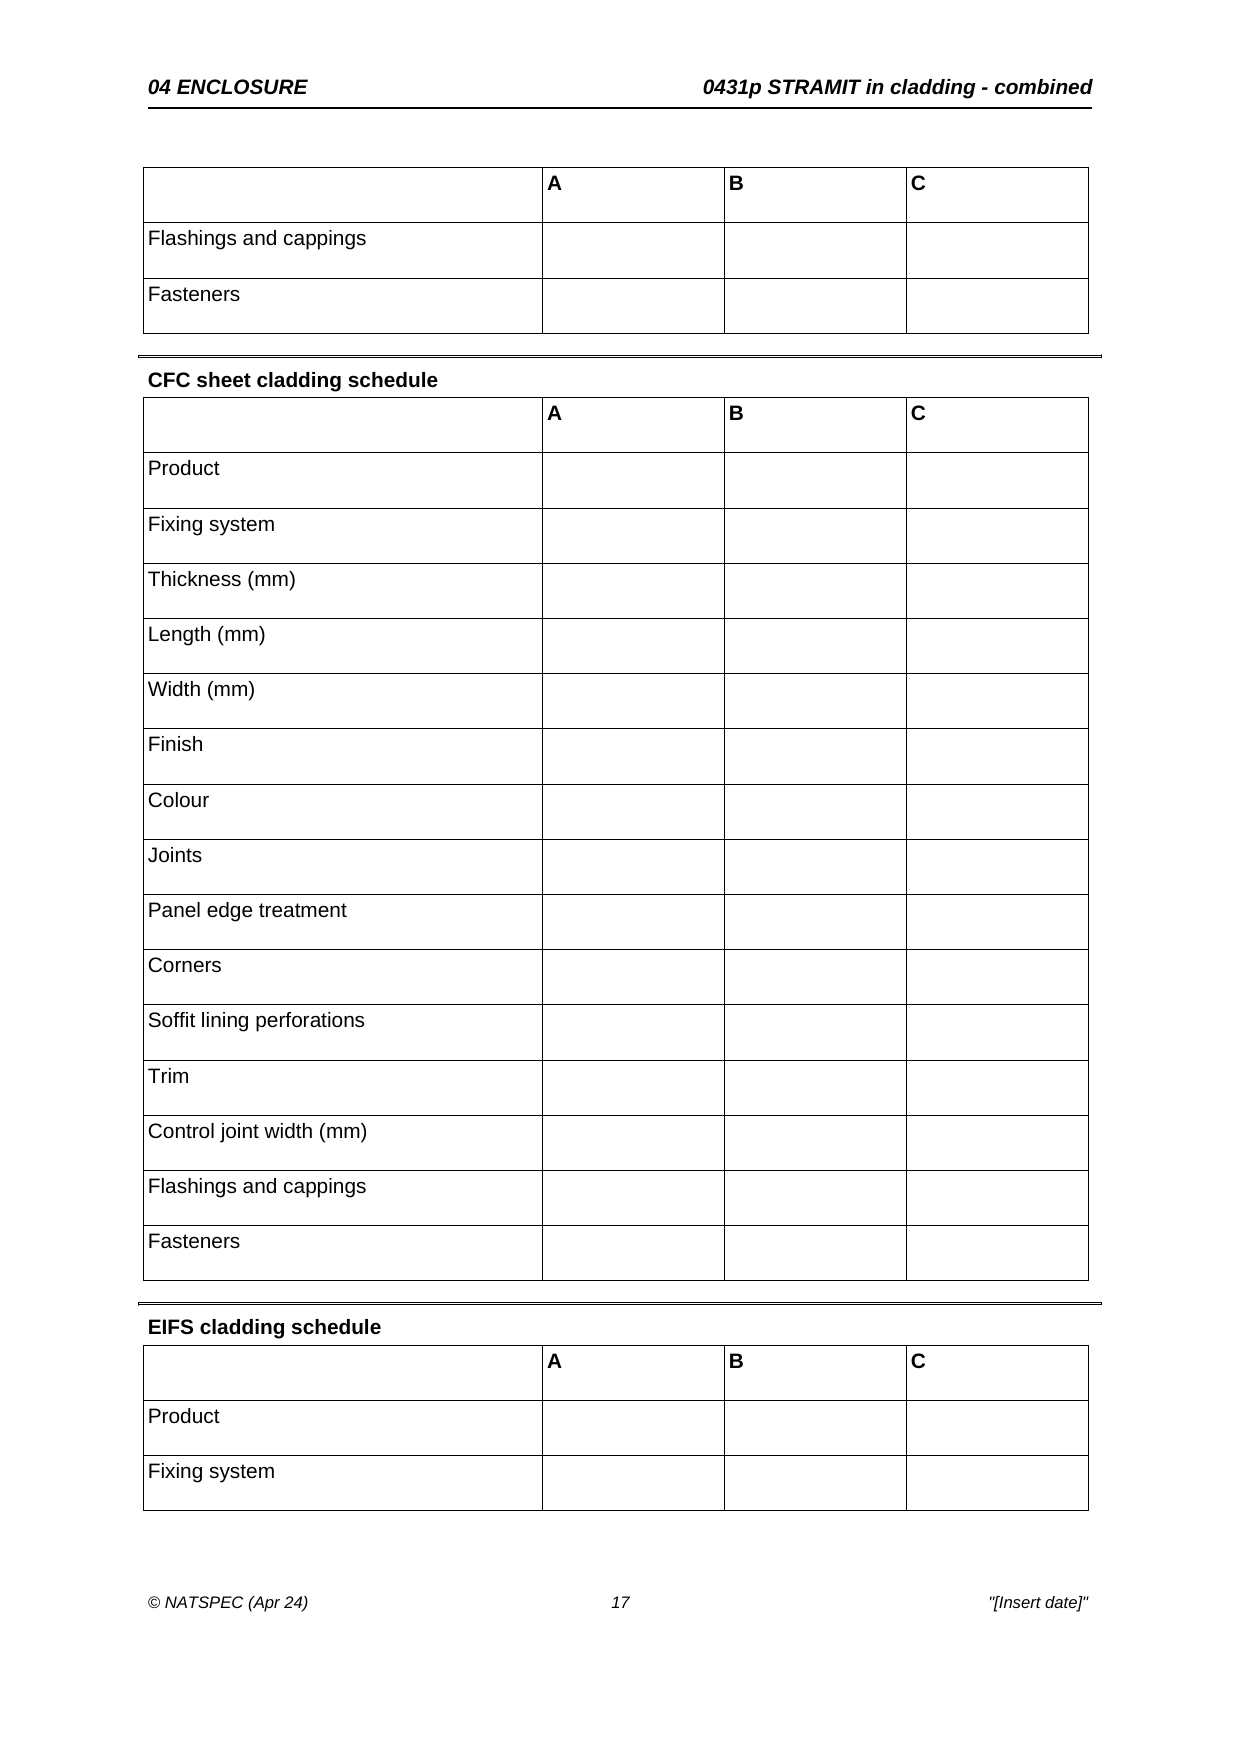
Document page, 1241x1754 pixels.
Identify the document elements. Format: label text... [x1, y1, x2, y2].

table_cell [907, 619, 1088, 673]
table_cell [907, 1171, 1088, 1225]
table_cell [907, 1116, 1088, 1170]
table_cell Joints [144, 840, 542, 894]
table_cell Fixing system [144, 1456, 542, 1510]
table_header A [543, 398, 724, 452]
table_cell [725, 1061, 906, 1115]
table_cell [907, 1456, 1088, 1510]
table_cell [725, 785, 906, 839]
table_cell [907, 453, 1088, 507]
table_cell [543, 1401, 724, 1455]
table_header [144, 398, 542, 452]
table_cell [725, 619, 906, 673]
table_header [144, 1346, 542, 1400]
table_cell [725, 1226, 906, 1280]
table_cell [543, 895, 724, 949]
table_cell Length (mm) [144, 619, 542, 673]
table_cell [725, 840, 906, 894]
subtitle EIFS cladding schedule [148, 1315, 1092, 1339]
table_cell [907, 840, 1088, 894]
table_header B [725, 1346, 906, 1400]
table_cell [907, 674, 1088, 728]
table_cell Thickness (mm) [144, 564, 542, 618]
table_cell [543, 509, 724, 563]
table_cell Corners [144, 950, 542, 1004]
table_cell [543, 1226, 724, 1280]
table_cell [725, 950, 906, 1004]
table_cell [725, 453, 906, 507]
table_cell [907, 1061, 1088, 1115]
table_cell [725, 1005, 906, 1059]
table_cell [725, 729, 906, 783]
table_cell Fasteners [144, 1226, 542, 1280]
table_cell [907, 279, 1088, 333]
table_cell Colour [144, 785, 542, 839]
table_cell Trim [144, 1061, 542, 1115]
table_cell [725, 895, 906, 949]
table_cell Product [144, 453, 542, 507]
table_cell [907, 895, 1088, 949]
table_cell Flashings and cappings [144, 1171, 542, 1225]
table_cell [907, 950, 1088, 1004]
table_cell [725, 564, 906, 618]
table_cell Control joint width (mm) [144, 1116, 542, 1170]
table_cell [725, 1456, 906, 1510]
table_cell [907, 223, 1088, 277]
table_header A [543, 168, 724, 222]
table_cell [725, 674, 906, 728]
table_cell [543, 785, 724, 839]
table_header C [907, 1346, 1088, 1400]
table_cell Fasteners [144, 279, 542, 333]
table_header C [907, 168, 1088, 222]
table_cell [907, 1005, 1088, 1059]
table_cell [543, 619, 724, 673]
table_header A [543, 1346, 724, 1400]
table_cell [543, 950, 724, 1004]
table_cell [543, 1061, 724, 1115]
table_cell [543, 1116, 724, 1170]
table_cell Fixing system [144, 509, 542, 563]
table_cell [543, 729, 724, 783]
table_cell Finish [144, 729, 542, 783]
table_cell [907, 509, 1088, 563]
table_cell [725, 279, 906, 333]
table_cell [543, 840, 724, 894]
table_cell [725, 1116, 906, 1170]
table_cell [543, 223, 724, 277]
table_cell [543, 279, 724, 333]
table_cell [907, 564, 1088, 618]
table_header [144, 168, 542, 222]
table_cell [725, 223, 906, 277]
table_cell Soffit lining perforations [144, 1005, 542, 1059]
table_cell Panel edge treatment [144, 895, 542, 949]
table_cell [907, 785, 1088, 839]
table_cell [725, 1401, 906, 1455]
table_cell Flashings and cappings [144, 223, 542, 277]
table_cell [543, 1005, 724, 1059]
table_cell Product [144, 1401, 542, 1455]
table_cell [725, 1171, 906, 1225]
table_cell [907, 729, 1088, 783]
table_cell Width (mm) [144, 674, 542, 728]
table_header C [907, 398, 1088, 452]
table_header B [725, 168, 906, 222]
table_cell [907, 1401, 1088, 1455]
table_cell [543, 1456, 724, 1510]
table_cell [543, 453, 724, 507]
table_cell [543, 1171, 724, 1225]
table_cell [543, 564, 724, 618]
table_cell [725, 509, 906, 563]
table_cell [543, 674, 724, 728]
subtitle CFC sheet cladding schedule [148, 367, 1092, 391]
table_cell [907, 1226, 1088, 1280]
table_header B [725, 398, 906, 452]
